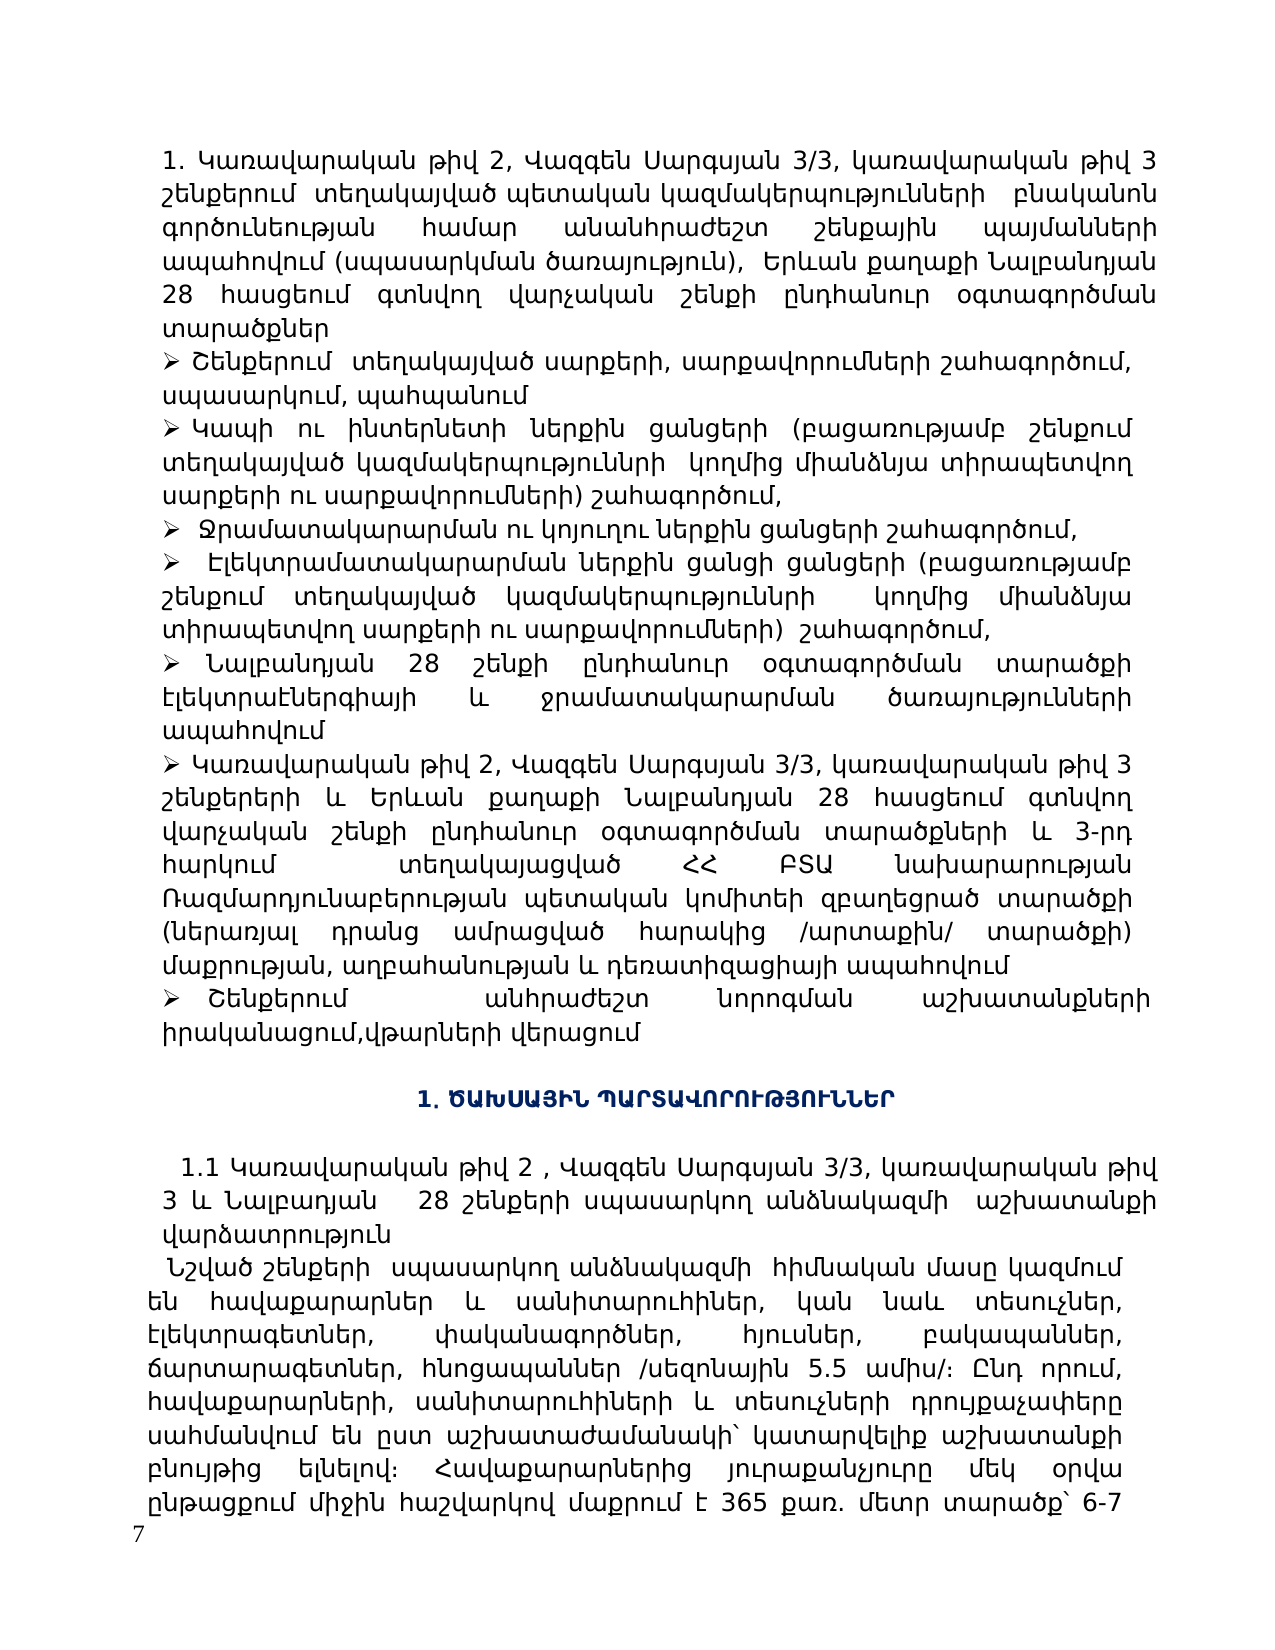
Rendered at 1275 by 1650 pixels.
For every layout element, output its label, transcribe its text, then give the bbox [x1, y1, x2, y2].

list Ջրամատակարարման ու կոյուղու ներքին ցանցերի շահագործում, [162, 515, 1133, 544]
list Շենքերում տեղակայված սարքերի, սարքավորումների շահագործում, սպասարկում, պահպանում [162, 347, 1133, 410]
list 1․1 Կառավարական թիվ 2 , Վազգեն Սարգսյան 3/3, կառավարական թիվ 3 և Նալբադյան 28 շենքերի սպասարկող անձնակազմի աշխատանքի վարձատրություն [162, 1151, 1158, 1249]
list 1․ Կառավարական թիվ 2, Վազգեն Սարգսյան 3/3, կառավարական թիվ 3 շենքերում տեղակայված պետական կազմակերպությունների բնականոն գործունեության համար անանհրաժեշտ շենքային պայմանների ապահովում (սպասարկման ծառայություն), Երևան քաղաքի Նալբանդյան 28 հասցեում գտնվող վարչական շենքի ընդհանուր օգտագործման տարածքներ [162, 146, 1158, 343]
list Շենքերում անհրաժեշտ նորոգման աշխատանքների իրականացում,վթարների վերացում [162, 984, 1152, 1047]
list Կապի ու ինտերնետի ներքին ցանցերի (բացառությամբ շենքում տեղակայված կազմակերպություննրի կողմից միանձնյա տիրապետվող սարքերի ու սարքավորումների) շահագործում, [162, 414, 1133, 511]
list 1․ ԾԱԽՍԱՅԻՆ ՊԱՐՏԱՎՈՐՈՒԹՅՈՒՆՆԵՐ [162, 1085, 1158, 1113]
list Կառավարական թիվ 2, Վազգեն Սարգսյան 3/3, կառավարական թիվ 3 շենքերերի և Երևան քաղաքի Նալբանդյան 28 հասցեում գտնվող վարչական շենքի ընդհանուր օգտագործման տարածքների և 3-րդ հարկում տեղակայացված ՀՀ ԲՏԱ նախարարության Ռազմարդյունաբերության պետական կոմիտեի զբաղեցրած տարածքի (ներառյալ դրանց ամրացված հարակից /արտաքին/ տարածքի) մաքրության, աղբահանության և դեռատիզացիայի ապահովում [162, 750, 1133, 980]
list Էլեկտրամատակարարման ներքին ցանցի ցանցերի (բացառությամբ շենքում տեղակայված կազմակերպություննրի կողմից միանձնյա տիրապետվող սարքերի ու սարքավորումների) շահագործում, [162, 548, 1133, 645]
list Նալբանդյան 28 շենքի ընդհանուր օգտագործման տարածքի էլեկտրաէներգիայի և ջրամատակարարման ծառայությունների ապահովում [162, 649, 1133, 745]
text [147, 1253, 1124, 1517]
